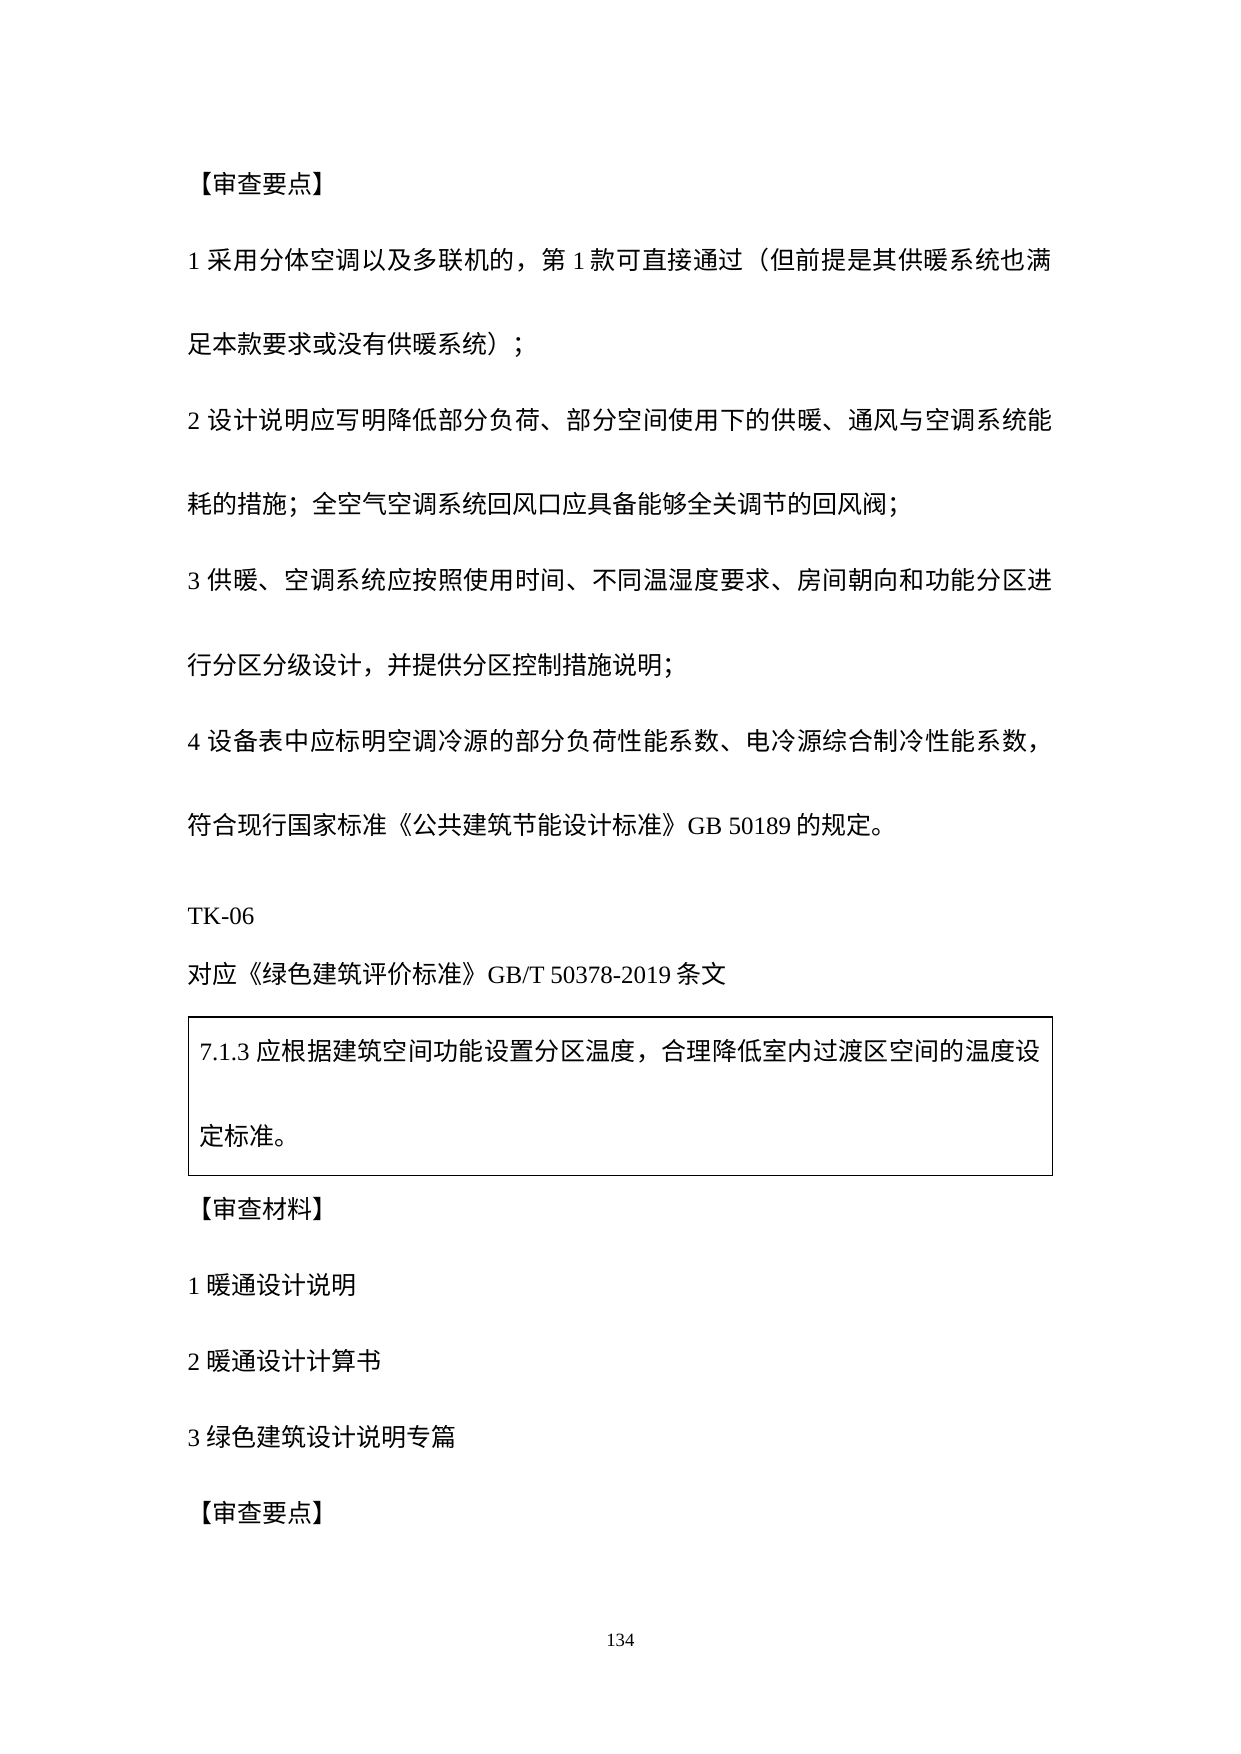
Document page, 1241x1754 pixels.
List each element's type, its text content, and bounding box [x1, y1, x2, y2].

text 1 采用分体空调以及多联机的，第1款可直接通过（但前提是其供暖系统也满足本款要求或没有供暖系统）； [187, 226, 1053, 375]
text 3 供暖、空调系统应按照使用时间、不同温湿度要求、房间朝向和功能分区进行分区分级设计，并提供分区控制措施说明； [187, 546, 1053, 696]
text 2 设计说明应写明降低部分负荷、部分空间使用下的供暖、通风与空调系统能耗的措施；全空气空调系统回风口应具备能够全关调节的回风阀； [187, 386, 1053, 536]
text 对应《绿色建筑评价标准》GB/T 50378-2019条文 [187, 941, 1053, 1006]
text 2 暖通设计计算书 [187, 1327, 1053, 1392]
text 1 暖通设计说明 [187, 1251, 1053, 1316]
text 3 绿色建筑设计说明专篇 [187, 1403, 1053, 1468]
text TK-06 [187, 899, 1053, 932]
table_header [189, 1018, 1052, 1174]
text 【审查材料】 [187, 1176, 1053, 1241]
text 【审查要点】 [187, 1479, 1053, 1544]
text 4 设备表中应标明空调冷源的部分负荷性能系数、电冷源综合制冷性能系数，符合现行国家标准《公共建筑节能设计标准》GB 50189的规定。 [187, 707, 1053, 856]
text 【审查要点】 [187, 150, 1053, 215]
